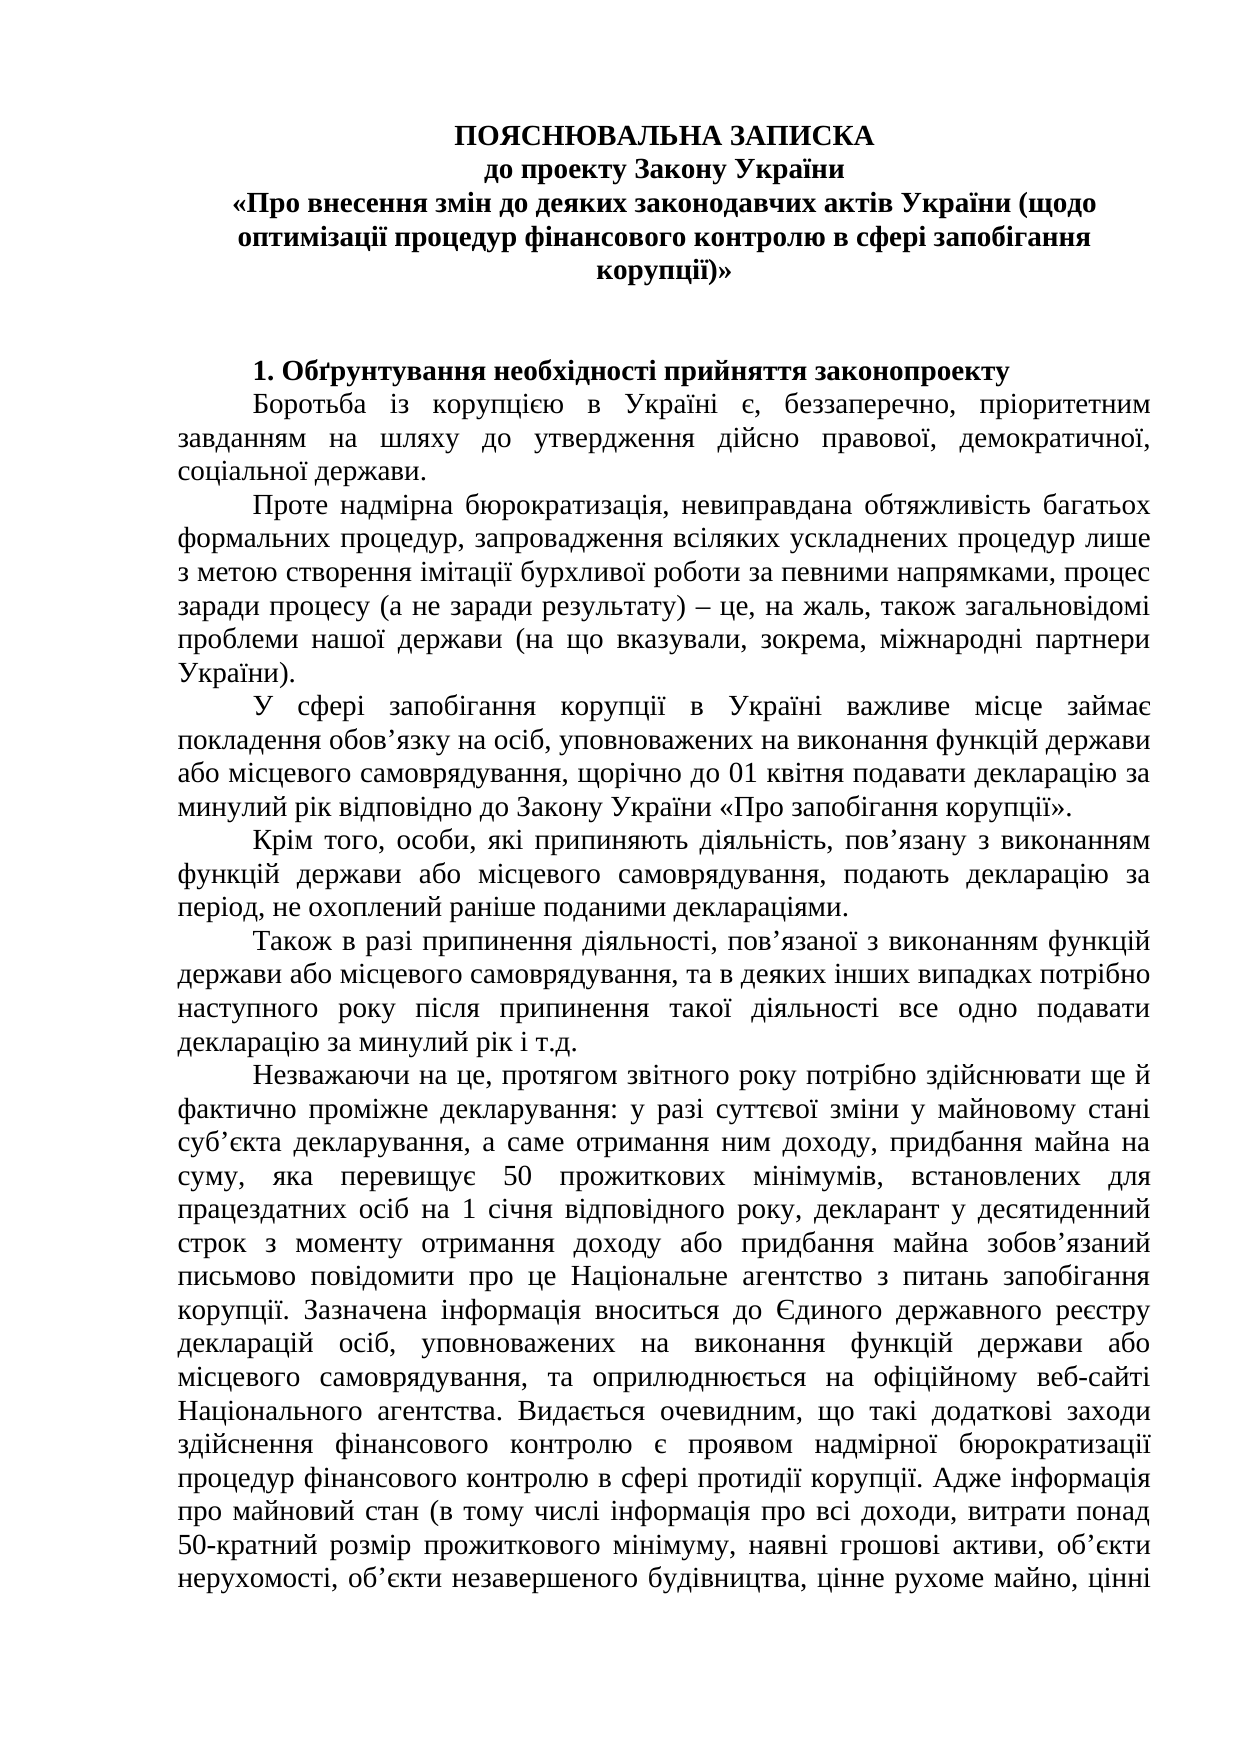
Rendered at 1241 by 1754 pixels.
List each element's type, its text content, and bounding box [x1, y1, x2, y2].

text У сфері запобігання корупції в Україні важливе місце займає покладення обов’язку на осіб, уповноважених на виконання функцій держави або місцевого самоврядування, щорічно до 01 квітня подавати декларацію за минулий рік відповідно до Закону України «Про запобігання корупції». [177, 688, 1152, 822]
text Також в разі припинення діяльності, пов’язаної з виконанням функцій держави або місцевого самоврядування, та в деяких інших випадках потрібно наступного року після припинення такої діяльності все одно подавати декларацію за минулий рік і т.д. [177, 923, 1152, 1057]
text Боротьба із корупцією в Україні є, беззаперечно, пріоритетним завданням на шляху до утвердження дійсно правової, демократичної, соціальної держави. [177, 386, 1152, 487]
text Проте надмірна бюрократизація, невиправдана обтяжливість багатьох формальних процедур, запровадження всіляких ускладнених процедур лише з метою створення імітації бурхливої роботи за певними напрямками, процес заради процесу (а не заради результату) – це, на жаль, також загальновідомі проблеми нашої держави (на що вказували, зокрема, міжнародні партнери України). [177, 487, 1152, 688]
text ПОЯСНЮВАЛЬНА ЗАПИСКА [177, 118, 1152, 152]
text до проекту Закону України [177, 152, 1152, 185]
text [177, 1057, 1152, 1594]
text «Про внесення змін до деяких законодавчих актів України (щодо оптимізації процедур фінансового контролю в сфері запобігання корупції)» [177, 185, 1152, 286]
text Крім того, особи, які припиняють діяльність, пов’язану з виконанням функцій держави або місцевого самоврядування, подають декларацію за період, не охоплений раніше поданими деклараціями. [177, 822, 1152, 923]
text 1. Обґрунтування необхідності прийняття законопроекту [177, 353, 1152, 386]
